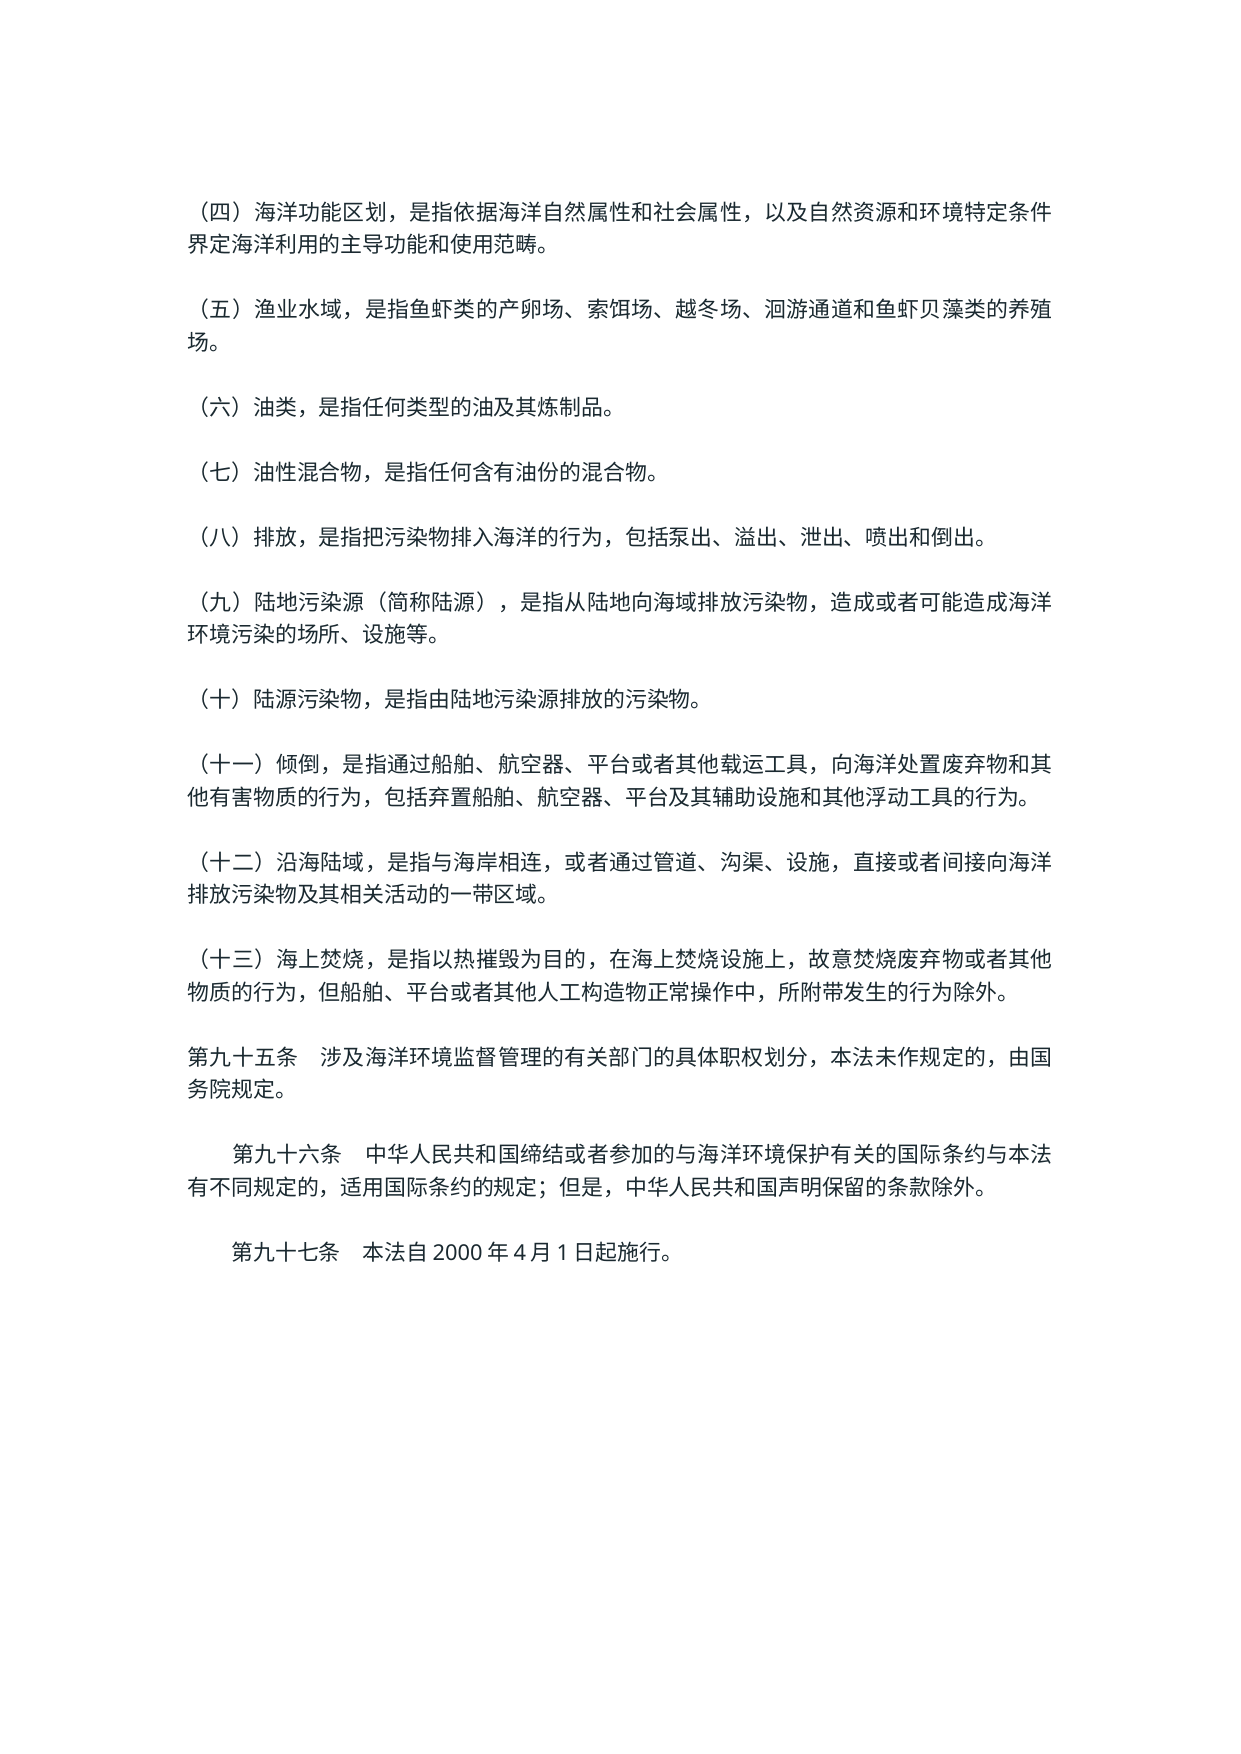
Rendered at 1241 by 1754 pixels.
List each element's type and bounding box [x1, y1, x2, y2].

text [187, 162, 1053, 1267]
